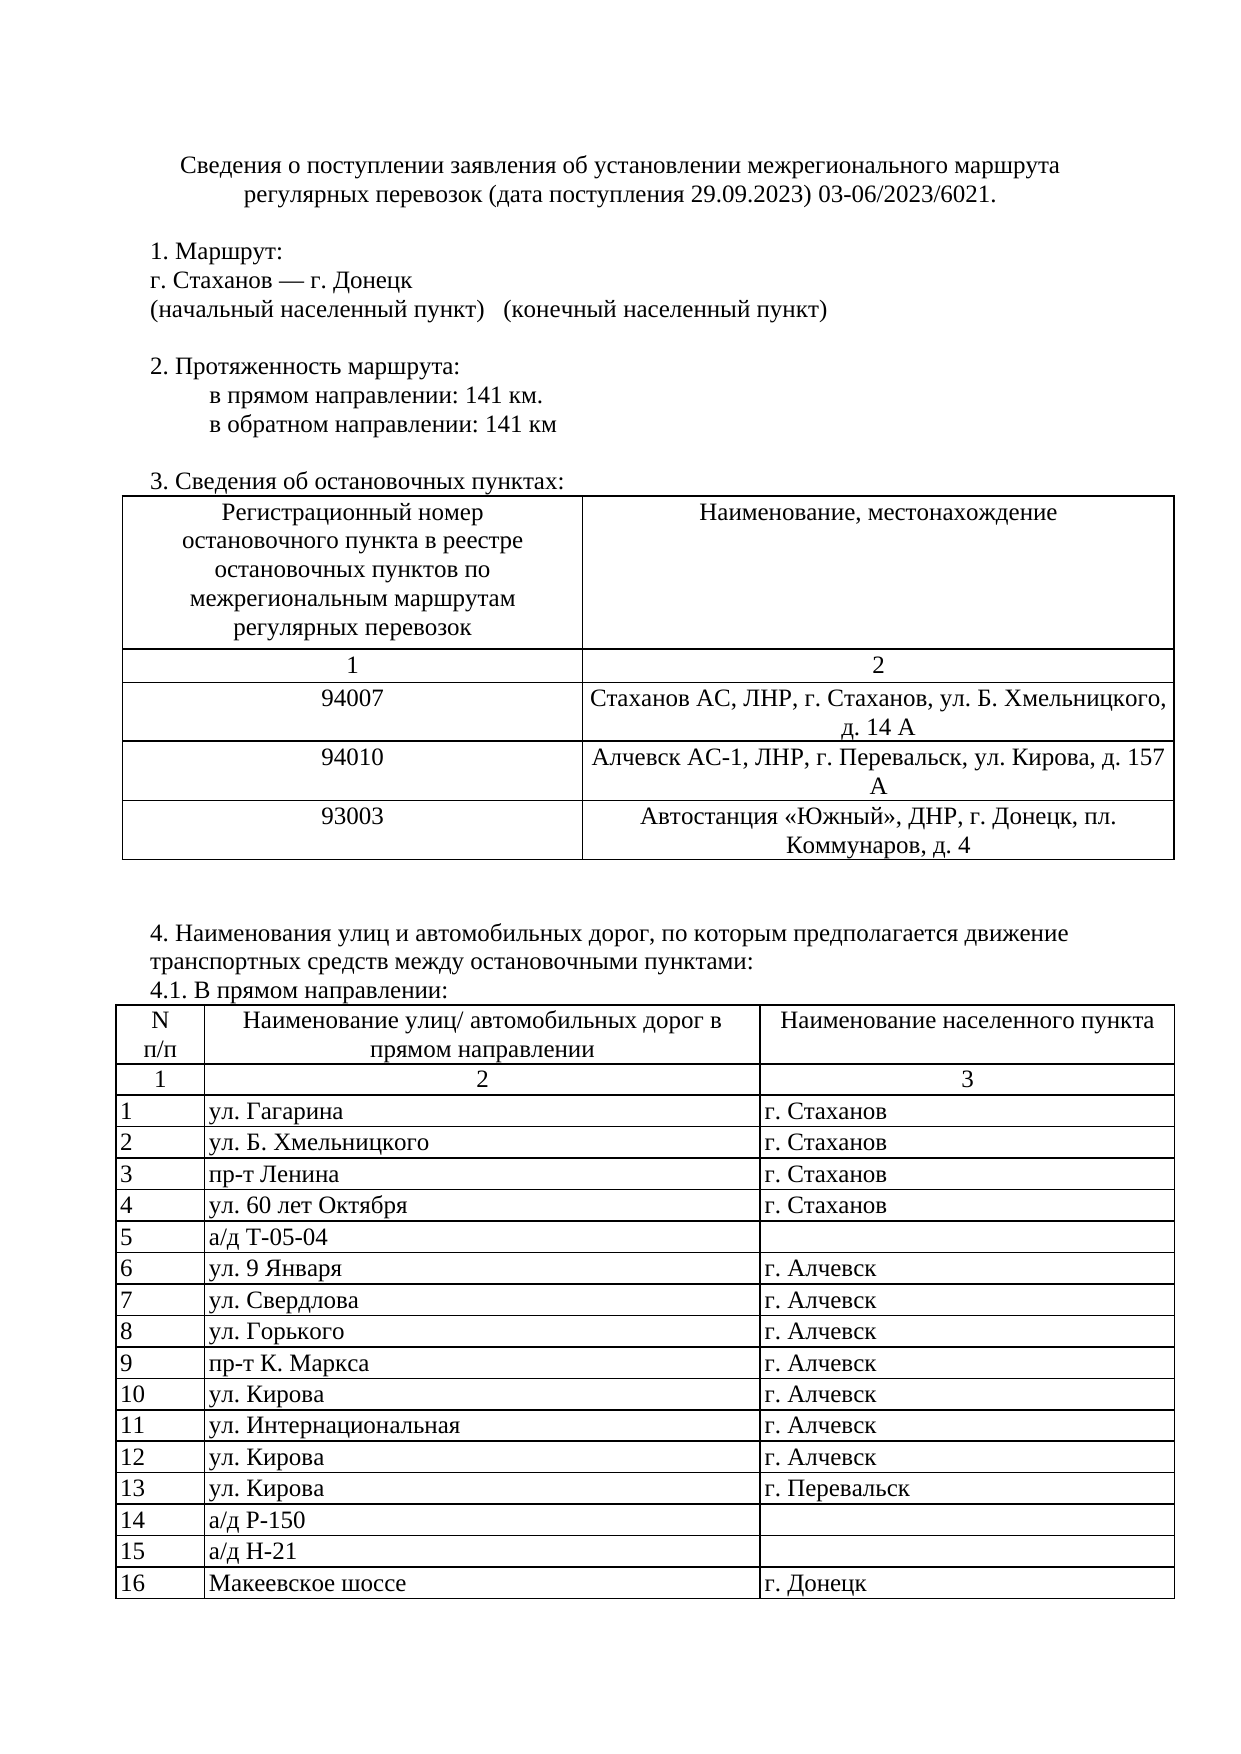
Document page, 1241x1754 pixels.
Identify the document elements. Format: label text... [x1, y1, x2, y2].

table_cell ул. Кирова [205, 1473, 759, 1503]
text 1. Маршрут: [150, 236, 1090, 265]
table_cell ул. Горького [205, 1316, 759, 1346]
table_cell 94010 [123, 742, 582, 799]
table_cell 13 [117, 1473, 204, 1503]
table_cell а/д Т-05-04 [205, 1222, 759, 1252]
table_cell г. Алчевск [761, 1348, 1174, 1377]
table_cell г. Стаханов [761, 1127, 1174, 1157]
table_cell г. Алчевск [761, 1411, 1174, 1440]
table_cell [761, 1536, 1174, 1566]
table_cell Автостанция «Южный», ДНР, г. Донецк, пл. Коммунаров, д. 4 [583, 801, 1173, 858]
table_cell г. Стаханов [761, 1159, 1174, 1189]
table_cell 5 [117, 1222, 204, 1252]
table_cell [761, 1222, 1174, 1252]
table_cell 7 [117, 1285, 204, 1314]
text 4. Наименования улиц и автомобильных дорог, по которым предполагается движение транспортных средств между остановочными пунктами: [150, 918, 1090, 975]
table_cell 16 [117, 1568, 204, 1598]
table_cell 8 [117, 1316, 204, 1346]
text в прямом направлении: 141 км. [150, 380, 1090, 409]
table_header Регистрационный номер остановочного пункта в реестре остановочных пунктов по межрегиональным маршрутам регулярных перевозок [123, 497, 582, 648]
text 2. Протяженность маршрута: [150, 351, 1090, 380]
table_cell пр-т К. Маркса [205, 1348, 759, 1377]
table_cell г. Алчевск [761, 1253, 1174, 1283]
table_cell Алчевск АС-1, ЛНР, г. Перевальск, ул. Кирова, д. 157 А [583, 742, 1173, 799]
table_cell 2 [583, 650, 1173, 681]
table_cell 94007 [123, 683, 582, 740]
table_cell г. Стаханов [761, 1096, 1174, 1126]
table_cell г. Алчевск [761, 1442, 1174, 1472]
table_cell ул. Свердлова [205, 1285, 759, 1314]
table_cell 4 [117, 1190, 204, 1220]
table_cell г. Донецк [761, 1568, 1174, 1598]
table_header N п/п [117, 1006, 204, 1063]
table_cell г. Алчевск [761, 1379, 1174, 1409]
text в обратном направлении: 141 км [150, 409, 1090, 437]
table_cell Стаханов АС, ЛНР, г. Стаханов, ул. Б. Хмельницкого, д. 14 А [583, 683, 1173, 740]
table_cell 1 [117, 1065, 204, 1094]
table_cell 2 [205, 1065, 759, 1094]
table_cell 12 [117, 1442, 204, 1472]
table_cell г. Алчевск [761, 1285, 1174, 1314]
text г. Стаханов — г. Донецк [150, 265, 1090, 294]
table_cell 3 [117, 1159, 204, 1189]
table_cell а/д Н-21 [205, 1536, 759, 1566]
table_cell 15 [117, 1536, 204, 1566]
table_cell 6 [117, 1253, 204, 1283]
table_cell г. Алчевск [761, 1316, 1174, 1346]
table_cell ул. 60 лет Октября [205, 1190, 759, 1220]
table_cell пр-т Ленина [205, 1159, 759, 1189]
table_cell а/д Р-150 [205, 1505, 759, 1535]
table_cell ул. 9 Января [205, 1253, 759, 1283]
table_header Наименование населенного пункта [761, 1006, 1174, 1063]
text (начальный населенный пункт) (конечный населенный пункт) [150, 294, 1090, 322]
table_cell [761, 1505, 1174, 1535]
table_cell 9 [117, 1348, 204, 1377]
table_cell 14 [117, 1505, 204, 1535]
table_cell 1 [123, 650, 582, 681]
text Сведения о поступлении заявления об установлении межрегионального маршрута регулярных перевозок (дата поступления 29.09.2023) 03-06/2023/6021. [150, 150, 1090, 207]
table_cell 11 [117, 1411, 204, 1440]
table_cell ул. Кирова [205, 1379, 759, 1409]
table_cell 3 [761, 1065, 1174, 1094]
table_header Наименование улиц/ автомобильных дорог в прямом направлении [205, 1006, 759, 1063]
text 4.1. В прямом направлении: [150, 975, 1090, 1004]
table_cell ул. Б. Хмельницкого [205, 1127, 759, 1157]
table_cell 1 [117, 1096, 204, 1126]
table_cell г. Перевальск [761, 1473, 1174, 1503]
table_cell ул. Интернациональная [205, 1411, 759, 1440]
table_cell 10 [117, 1379, 204, 1409]
table_header Наименование, местонахождение [583, 497, 1173, 648]
table_cell ул. Кирова [205, 1442, 759, 1472]
text 3. Сведения об остановочных пунктах: [150, 466, 1090, 495]
table_cell 93003 [123, 801, 582, 858]
table_cell 2 [117, 1127, 204, 1157]
table_cell г. Стаханов [761, 1190, 1174, 1220]
table_cell Макеевское шоссе [205, 1568, 759, 1598]
table_cell ул. Гагарина [205, 1096, 759, 1126]
